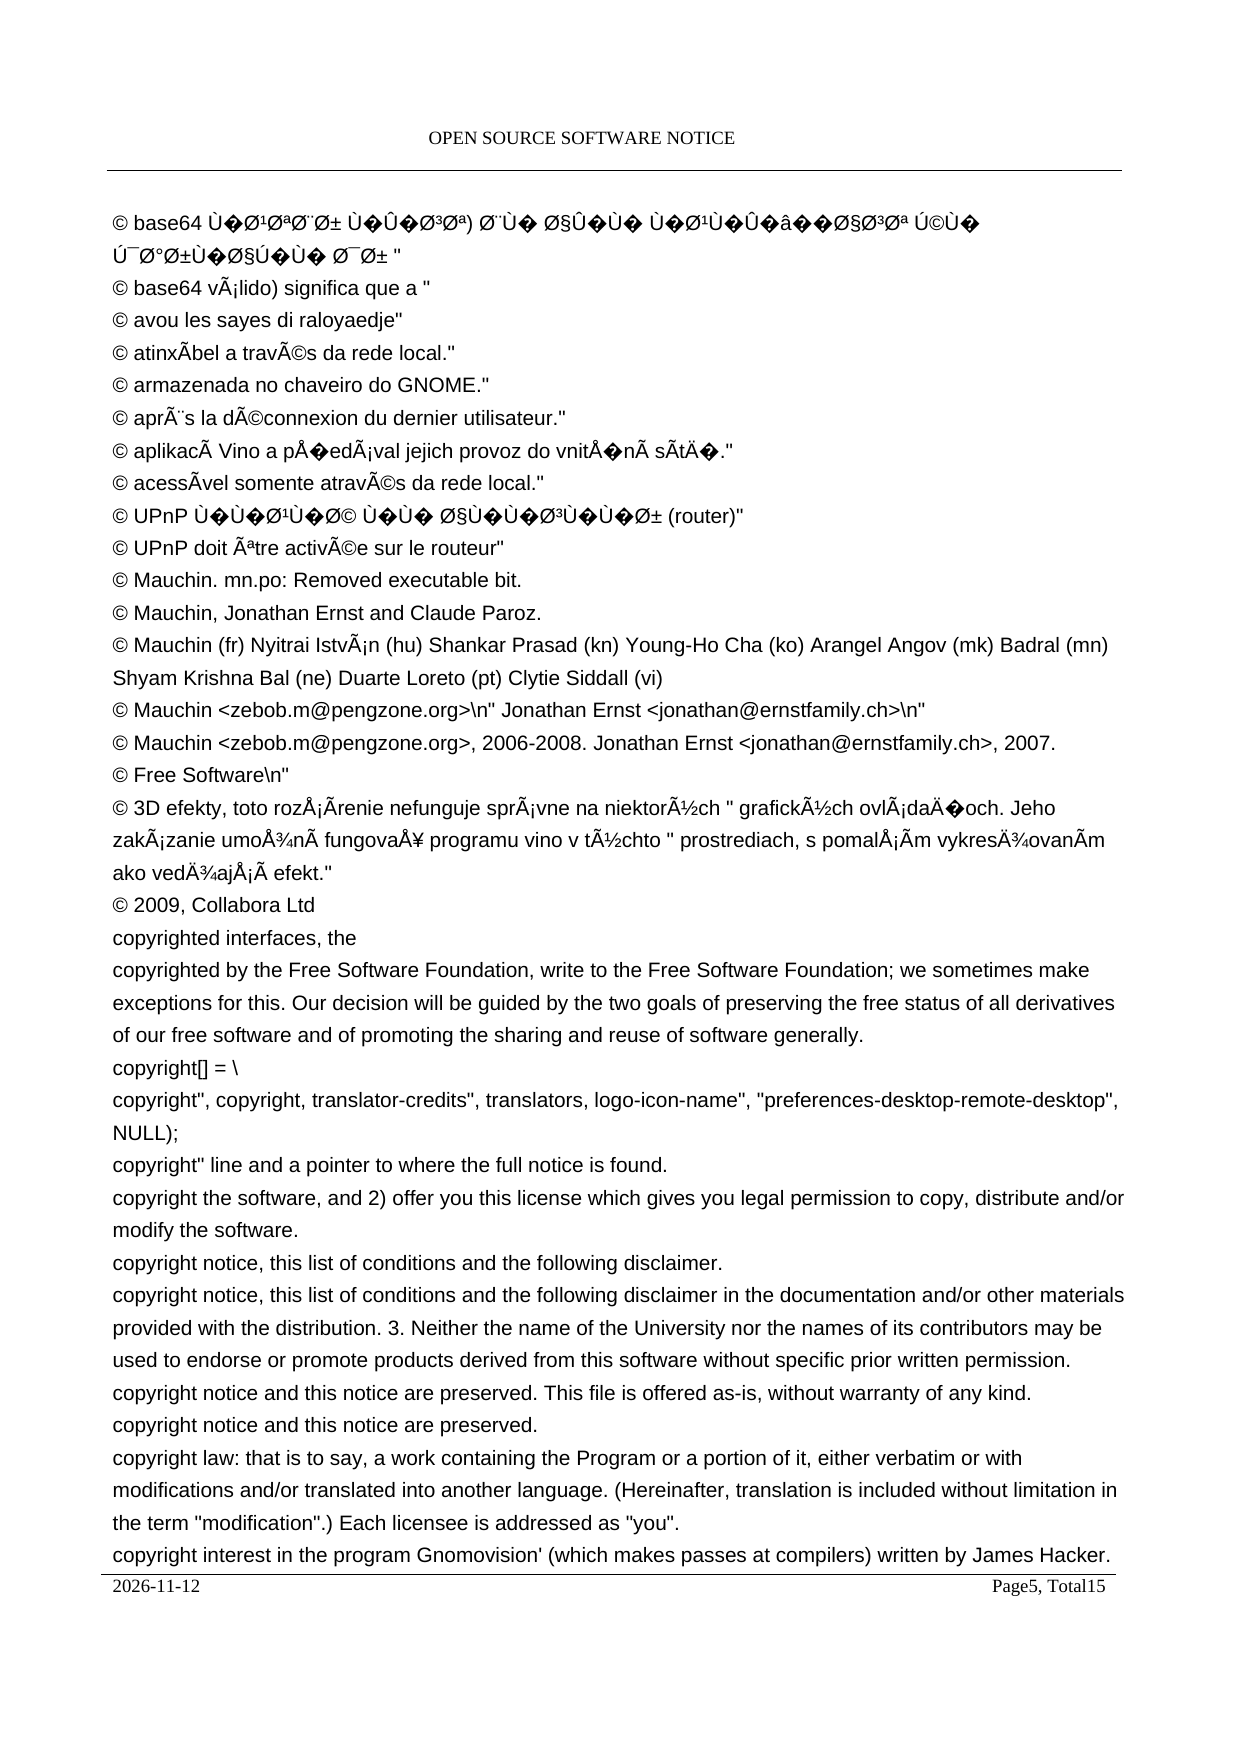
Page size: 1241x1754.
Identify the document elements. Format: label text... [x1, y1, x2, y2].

text © Mauchin (fr) Nyitrai IstvÃ¡n (hu) Shankar Prasad (kn) Young-Ho Cha (ko) Arangel Angov (mk) Badral (mn) Shyam Krishna Bal (ne) Duarte Loreto (pt) Clytie Siddall (vi) [112, 629, 1128, 694]
text © aprÃ¨s la dÃ©connexion du dernier utilisateur." [112, 401, 1128, 434]
text © UPnP Ù�Ù�Ø¹Ù�Ø© Ù�Ù� Ø§Ù�Ù�Ø³Ù�Ù�Ø± (router)" [112, 499, 1128, 531]
text copyrighted interfaces, the [112, 921, 1128, 954]
text copyright law: that is to say, a work containing the Program or a portion of it, either verbatim or with modifications and/or translated into another language. (Hereinafter, translation is included without limitation in the term "modification".) Each licensee is addressed as "you". [112, 1441, 1128, 1539]
text © armazenada no chaveiro do GNOME." [112, 369, 1128, 401]
text © acessÃ­vel somente atravÃ©s da rede local." [112, 466, 1128, 499]
text © atinxÃ­bel a travÃ©s da rede local." [112, 336, 1128, 369]
text © aplikacÃ­ Vino a pÅ�edÃ¡val jejich provoz do vnitÅ�nÃ­ sÃ­tÄ�." [112, 434, 1128, 466]
text © Free Software\n" [112, 759, 1128, 791]
text copyright[] = \ [112, 1051, 1128, 1084]
text copyright notice, this list of conditions and the following disclaimer. [112, 1246, 1128, 1279]
text © Mauchin <zebob.m@pengzone.org>, 2006-2008. Jonathan Ernst <jonathan@ernstfamily.ch>, 2007. [112, 726, 1128, 759]
text copyright notice and this notice are preserved. [112, 1409, 1128, 1441]
text © avou les sayes di raloyaedje" [112, 304, 1128, 336]
text © Mauchin, Jonathan Ernst and Claude Paroz. [112, 596, 1128, 629]
text © base64 vÃ¡lido) significa que a " [112, 271, 1128, 304]
text copyright the software, and 2) offer you this license which gives you legal permission to copy, distribute and/or modify the software. [112, 1181, 1128, 1246]
text copyright", copyright, translator-credits", translators, logo-icon-name", "preferences-desktop-remote-desktop", NULL); [112, 1084, 1128, 1149]
text © 3D efekty, toto rozÅ¡Ã­renie nefunguje sprÃ¡vne na niektorÃ½ch " grafickÃ½ch ovlÃ¡daÄ�och. Jeho zakÃ¡zanie umoÅ¾nÃ­ fungovaÅ¥ programu vino v tÃ½chto " prostrediach, s pomalÅ¡Ã­m vykresÄ¾ovanÃ­m ako vedÄ¾ajÅ¡Ã­ efekt." [112, 791, 1128, 889]
text copyright" line and a pointer to where the full notice is found. [112, 1149, 1128, 1181]
text © UPnP doit Ãªtre activÃ©e sur le routeur" [112, 531, 1128, 564]
text copyright interest in the program Gnomovision' (which makes passes at compilers) written by James Hacker. [112, 1539, 1128, 1571]
text copyright notice and this notice are preserved. This file is offered as-is, without warranty of any kind. [112, 1376, 1128, 1409]
text copyright notice, this list of conditions and the following disclaimer in the documentation and/or other materials provided with the distribution. 3. Neither the name of the University nor the names of its contributors may be used to endorse or promote products derived from this software without specific prior written permission. [112, 1279, 1128, 1376]
text © base64 Ù�Ø¹ØªØ¨Ø± Ù�Û�Ø³Øª) Ø¨Ù� Ø§Û�Ù� Ù�Ø¹Ù�Û�â��Ø§Ø³Øª Ú©Ù� Ú¯Ø°Ø±Ù�Ø§Ú�Ù� Ø¯Ø± " [112, 206, 1128, 271]
text © 2009, Collabora Ltd [112, 889, 1128, 921]
text copyrighted by the Free Software Foundation, write to the Free Software Foundation; we sometimes make exceptions for this. Our decision will be guided by the two goals of preserving the free status of all derivatives of our free software and of promoting the sharing and reuse of software generally. [112, 954, 1128, 1051]
text © Mauchin <zebob.m@pengzone.org>\n" Jonathan Ernst <jonathan@ernstfamily.ch>\n" [112, 694, 1128, 726]
text © Mauchin. mn.po: Removed executable bit. [112, 564, 1128, 596]
